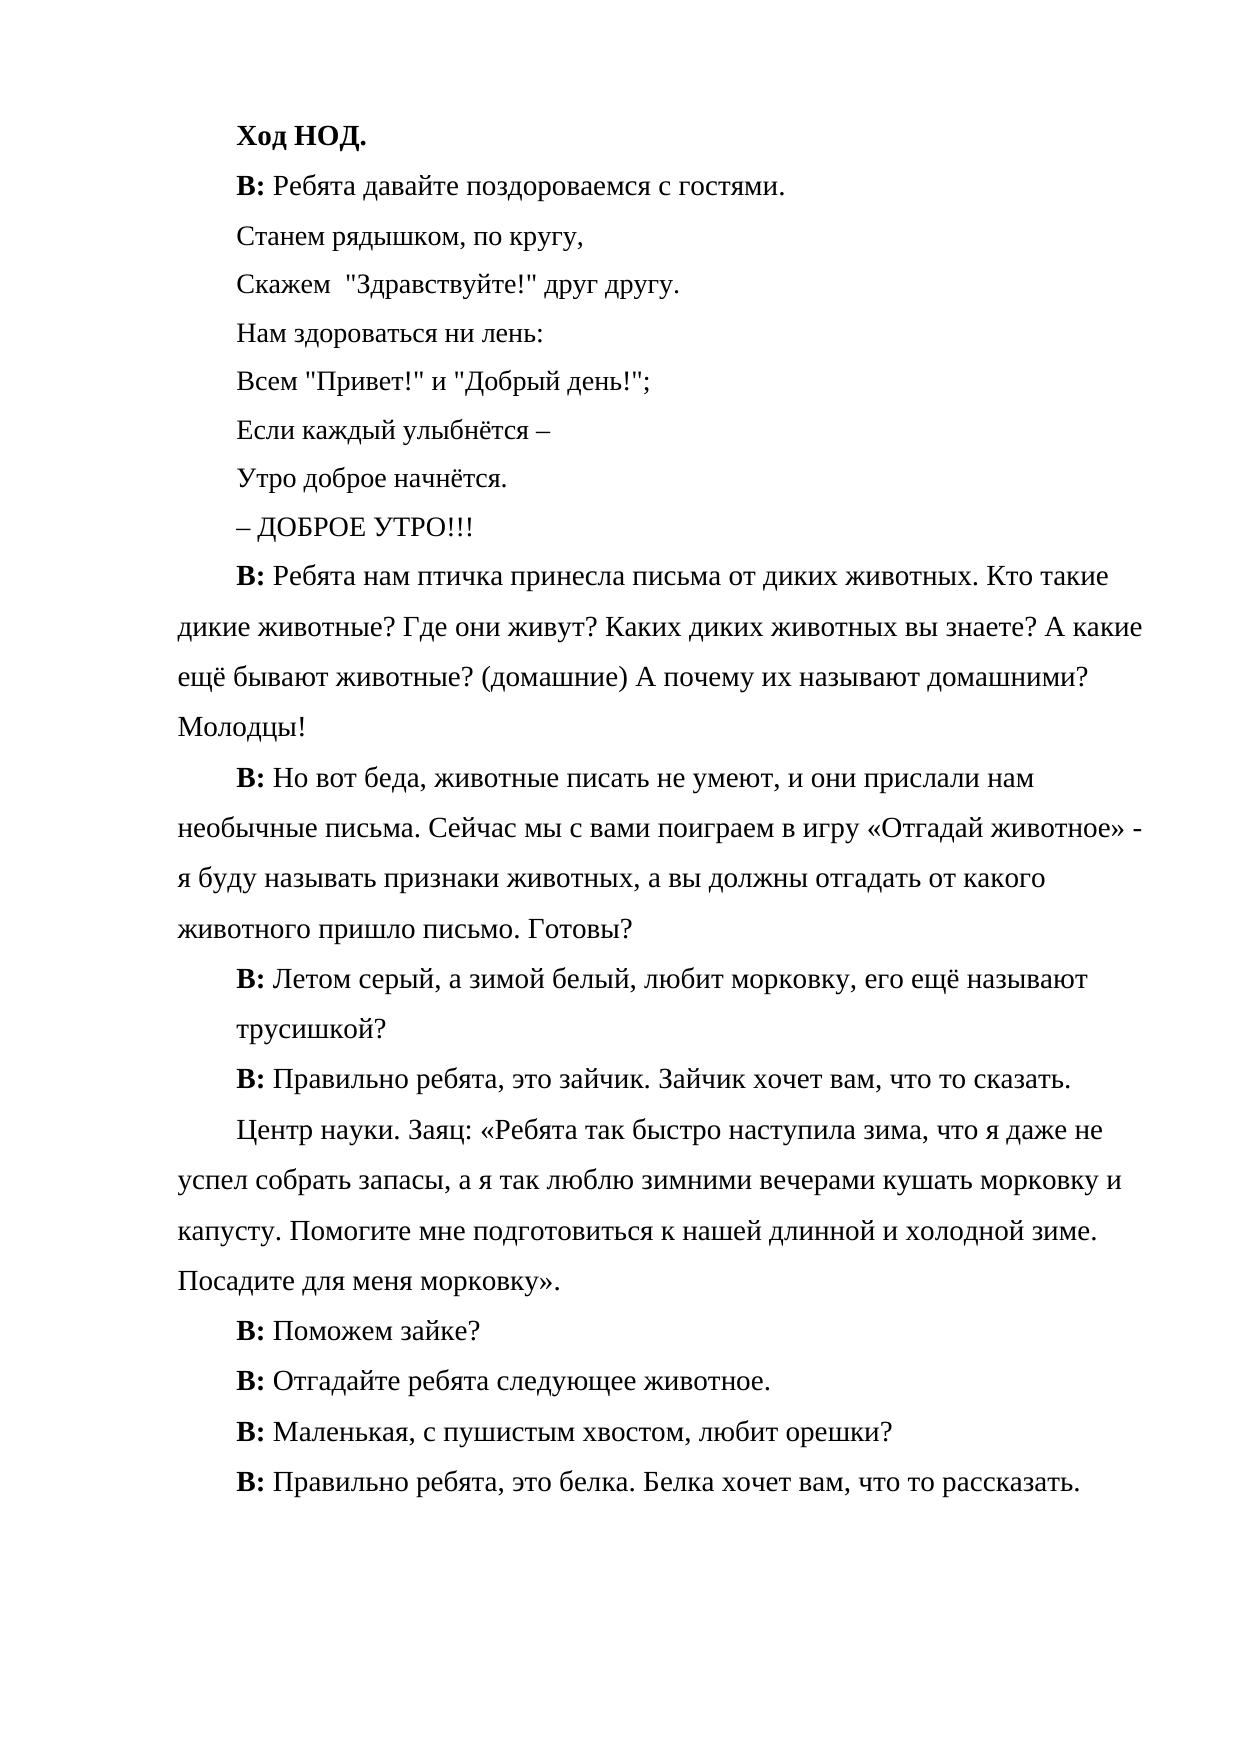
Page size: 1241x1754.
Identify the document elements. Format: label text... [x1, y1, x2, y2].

text В: Но вот беда, животные писать не умеют, и они прислали нам необычные письма. Сейчас мы с вами поиграем в игру «Отгадай животное» - я буду называть признаки животных, а вы должны отгадать от какого животного пришло письмо. Готовы? [177, 760, 1152, 944]
text В: Летом серый, а зимой белый, любит морковку, его ещё называют трусишкой? [236, 961, 1152, 1045]
text В: Правильно ребята, это белка. Белка хочет вам, что то рассказать. [236, 1464, 1152, 1498]
text В: Отгадайте ребята следующее животное. [177, 1363, 1152, 1397]
text В: Ребята давайте поздороваемся с гостями. [177, 168, 1152, 202]
text Центр науки. Заяц: «Ребята так быстро наступила зима, что я даже не успел собрать запасы, а я так люблю зимними вечерами кушать морковку и капусту. Помогите мне подготовиться к нашей длинной и холодной зиме. Посадите для меня морковку». [177, 1112, 1152, 1296]
text В: Ребята нам птичка принесла письма от диких животных. Кто такие дикие животные? Где они живут? Каких диких животных вы знаете? А какие ещё бывают животные? (домашние) А почему их называют домашними? Молодцы! [177, 558, 1152, 743]
text Ход НОД. [177, 118, 1152, 152]
text В: Маленькая, с пушистым хвостом, любит орешки? [177, 1414, 1152, 1447]
text Станем рядышком, по кругу, Скажем "Здравствуйте!" друг другу. Нам здороваться ни лень: Всем "Привет!" и "Добрый день!"; Если каждый улыбнётся – Утро доброе начнётся. – ДОБРОЕ УТРО!!! [236, 219, 1152, 542]
text В: Правильно ребята, это зайчик. Зайчик хочет вам, что то сказать. [236, 1062, 1152, 1095]
text В: Поможем зайке? [177, 1313, 1152, 1347]
